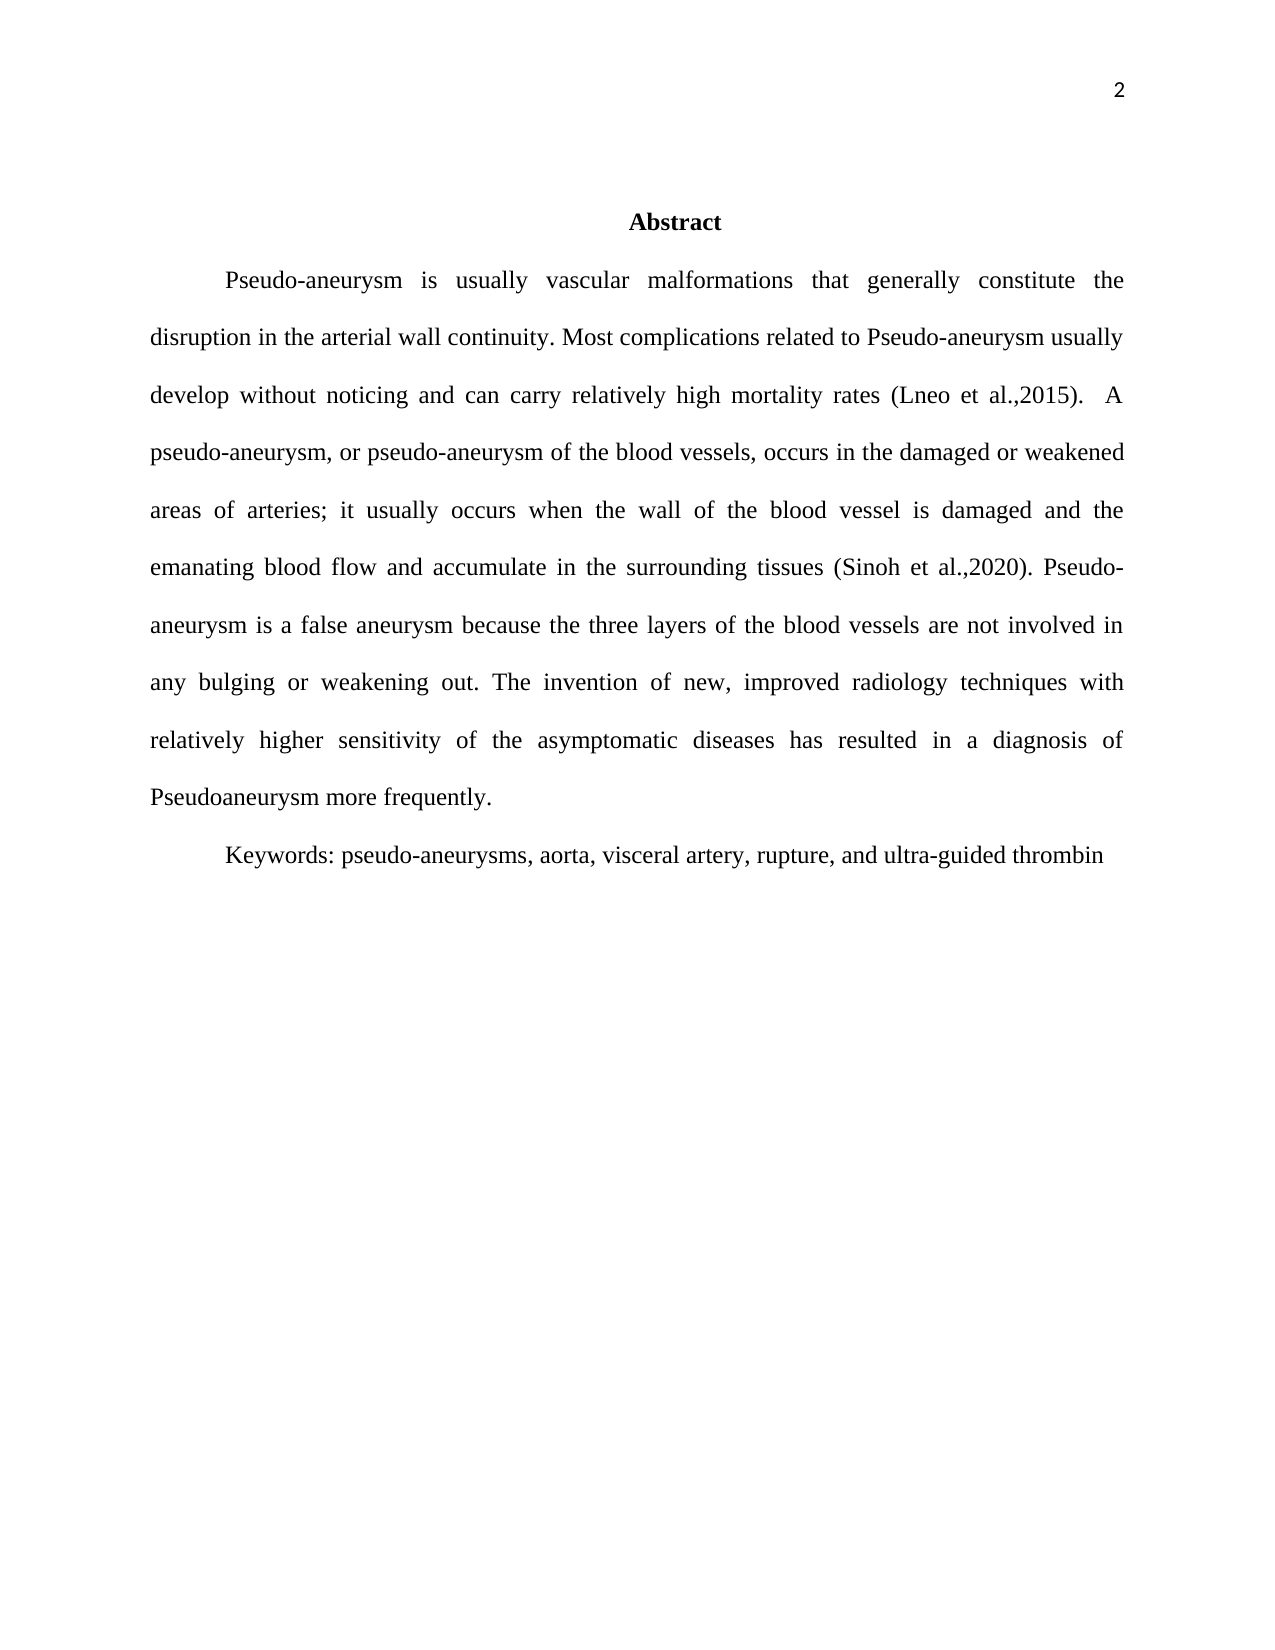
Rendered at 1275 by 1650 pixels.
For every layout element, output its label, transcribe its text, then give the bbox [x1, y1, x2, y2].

list Pseudo-aneurysm is usually vascular malformations that generally constitute the disruption in the arterial wall continuity. Most complications related to Pseudo-aneurysm usually develop without noticing and can carry relatively high mortality rates (Lneo et al.,2015). A pseudo-aneurysm, or pseudo-aneurysm of the blood vessels, occurs in the damaged or weakened areas of arteries; it usually occurs when the wall of the blood vessel is damaged and the emanating blood flow and accumulate in the surrounding tissues (Sinoh et al.,2020). Pseudo-aneurysm is a false aneurysm because the three layers of the blood vessels are not involved in any bulging or weakening out. The invention of new, improved radiology techniques with relatively higher sensitivity of the asymptomatic diseases has resulted in a diagnosis of Pseudoaneurysm more frequently. [150, 265, 1125, 811]
list Keywords: pseudo-aneurysms, aorta, visceral artery, rupture, and ultra-guided thrombin [527, 840, 1125, 869]
list Abstract [225, 207, 1125, 236]
list Keywords: pseudo-aneurysms, aorta, visceral artery, rupture, and ultra-guided thrombin [150, 840, 341, 869]
